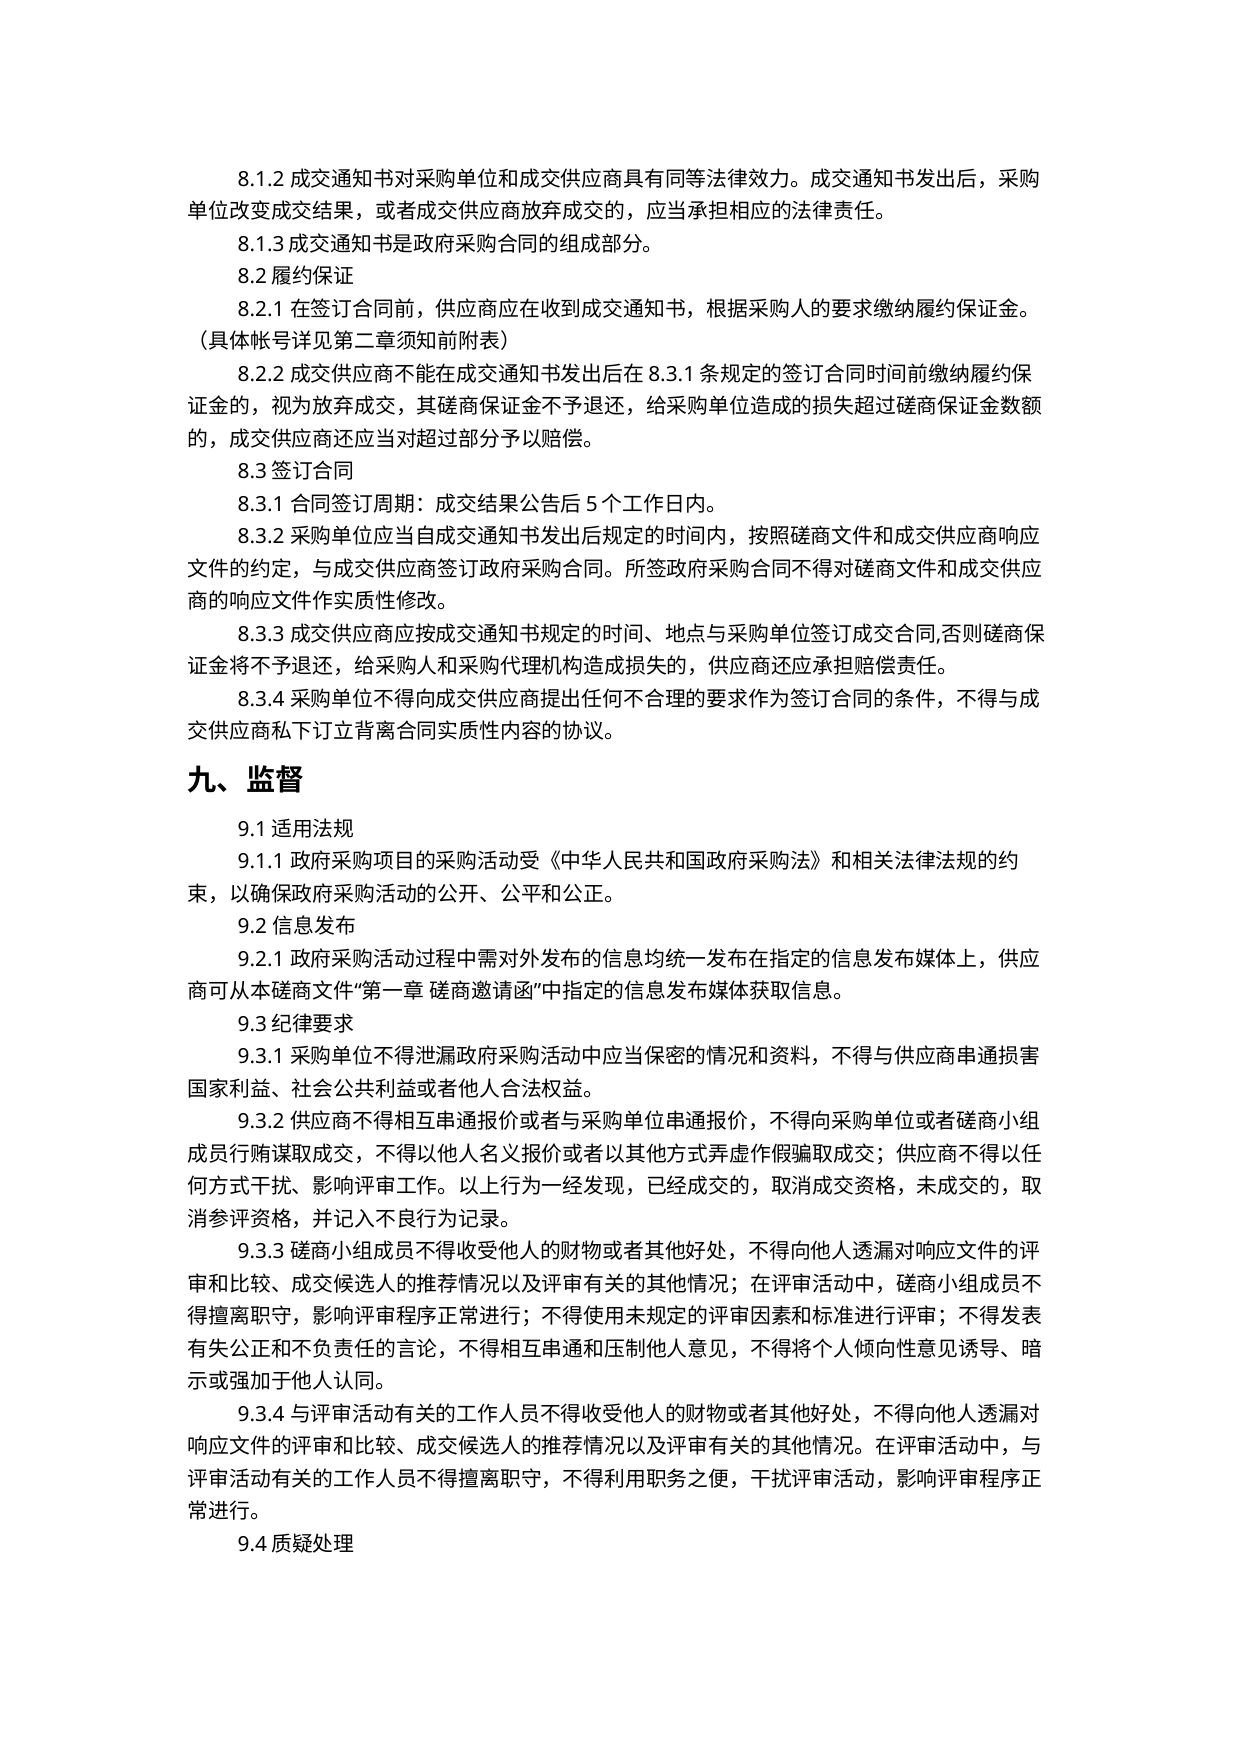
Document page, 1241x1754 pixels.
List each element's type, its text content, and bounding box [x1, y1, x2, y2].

text 8.1.3成交通知书是政府采购合同的组成部分。 [187, 227, 1053, 259]
text 9.3.4 与评审活动有关的工作人员不得收受他人的财物或者其他好处，不得向他人透漏对响应文件的评审和比较、成交候选人的推荐情况以及评审有关的其他情况。在评审活动中，与评审活动有关的工作人员不得擅离职守，不得利用职务之便，干扰评审活动，影响评审程序正常进行。 [187, 1397, 1053, 1527]
text 9.3.3 磋商小组成员不得收受他人的财物或者其他好处，不得向他人透漏对响应文件的评审和比较、成交候选人的推荐情况以及评审有关的其他情况；在评审活动中，磋商小组成员不得擅离职守，影响评审程序正常进行；不得使用未规定的评审因素和标准进行评审；不得发表有失公正和不负责任的言论，不得相互串通和压制他人意见，不得将个人倾向性意见诱导、暗示或强加于他人认同。 [187, 1234, 1053, 1397]
text 9.3.2 供应商不得相互串通报价或者与采购单位串通报价，不得向采购单位或者磋商小组成员行贿谋取成交，不得以他人名义报价或者以其他方式弄虚作假骗取成交；供应商不得以任何方式干扰、影响评审工作。以上行为一经发现，已经成交的，取消成交资格，未成交的，取消参评资格，并记入不良行为记录。 [187, 1104, 1053, 1234]
text 9.1适用法规 [187, 812, 1053, 844]
text 9.1.1 政府采购项目的采购活动受《中华人民共和国政府采购法》和相关法律法规的约束，以确保政府采购活动的公开、公平和公正。 [187, 844, 1053, 909]
text 8.3.4 采购单位不得向成交供应商提出任何不合理的要求作为签订合同的条件，不得与成交供应商私下订立背离合同实质性内容的协议。 [187, 682, 1053, 747]
text 8.3.2 采购单位应当自成交通知书发出后规定的时间内，按照磋商文件和成交供应商响应文件的约定，与成交供应商签订政府采购合同。所签政府采购合同不得对磋商文件和成交供应商的响应文件作实质性修改。 [187, 519, 1053, 617]
text 9.2.1 政府采购活动过程中需对外发布的信息均统一发布在指定的信息发布媒体上，供应商可从本磋商文件“第一章 磋商邀请函”中指定的信息发布媒体获取信息。 [187, 942, 1053, 1007]
text 9.3纪律要求 [187, 1007, 1053, 1039]
text 8.2.2 成交供应商不能在成交通知书发出后在8.3.1条规定的签订合同时间前缴纳履约保证金的，视为放弃成交，其磋商保证金不予退还，给采购单位造成的损失超过磋商保证金数额的，成交供应商还应当对超过部分予以赔偿。 [187, 357, 1053, 454]
text 8.2履约保证 [187, 259, 1053, 292]
text 9.2 信息发布 [187, 909, 1053, 942]
text 9.3.1 采购单位不得泄漏政府采购活动中应当保密的情况和资料，不得与供应商串通损害国家利益、社会公共利益或者他人合法权益。 [187, 1039, 1053, 1104]
text 8.3.1 合同签订周期：成交结果公告后5个工作日内。 [187, 487, 1053, 519]
text 8.2.1 在签订合同前，供应商应在收到成交通知书，根据采购人的要求缴纳履约保证金。（具体帐号详见第二章须知前附表） [187, 292, 1053, 357]
text 九、监督 [187, 747, 1053, 812]
text 8.1.2 成交通知书对采购单位和成交供应商具有同等法律效力。成交通知书发出后，采购单位改变成交结果，或者成交供应商放弃成交的，应当承担相应的法律责任。 [187, 162, 1053, 227]
text 8.3.3 成交供应商应按成交通知书规定的时间、地点与采购单位签订成交合同,否则磋商保证金将不予退还，给采购人和采购代理机构造成损失的，供应商还应承担赔偿责任。 [187, 617, 1053, 682]
text 9.4质疑处理 [187, 1527, 1053, 1559]
text 8.3签订合同 [187, 454, 1053, 487]
